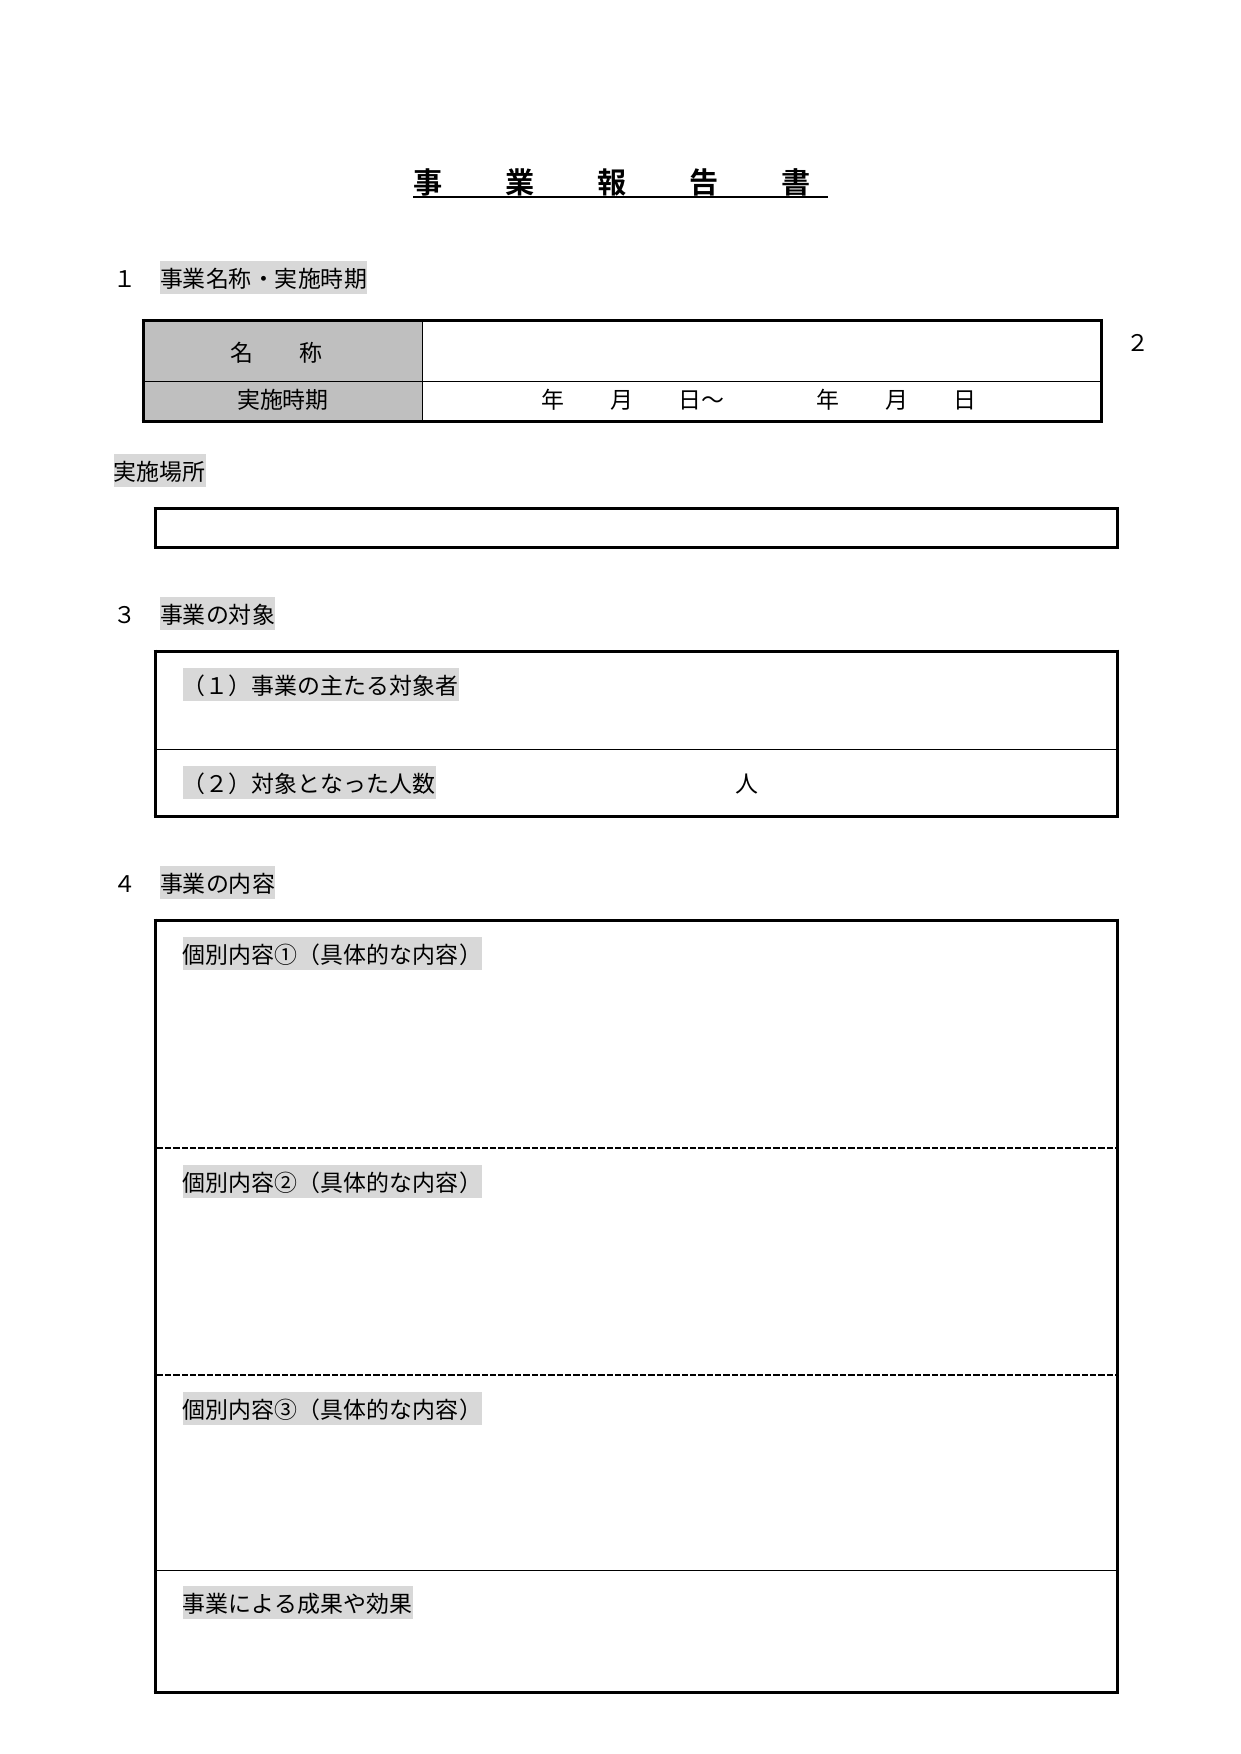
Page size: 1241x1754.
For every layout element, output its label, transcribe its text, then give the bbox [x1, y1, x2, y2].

table_cell 個別内容②（具体的な内容） [157, 1147, 1116, 1374]
table_cell 実施時期 [145, 382, 422, 420]
text 事 業 報 告 書 [114, 149, 1127, 213]
table_header （１）事業の主たる対象者 [157, 653, 1116, 749]
table_cell （２）対象となった人数 人 [157, 750, 1116, 815]
table_header 個別内容①（具体的な内容） [157, 922, 1116, 1147]
table_cell 年 月 日～ 年 月 日 [423, 382, 1100, 420]
table_cell 個別内容③（具体的な内容） [157, 1374, 1116, 1569]
table_header 名 称 [145, 322, 422, 381]
table_header [423, 322, 1100, 381]
text ４ 事業の内容 [114, 850, 1127, 914]
table_cell 事業による成果や効果 [157, 1571, 1116, 1691]
table_header [157, 510, 1116, 546]
text ２ 実施場所 [114, 310, 1127, 503]
text １ 事業名称・実施時期 [114, 245, 1127, 310]
text ３ 事業の対象 [114, 581, 1127, 645]
